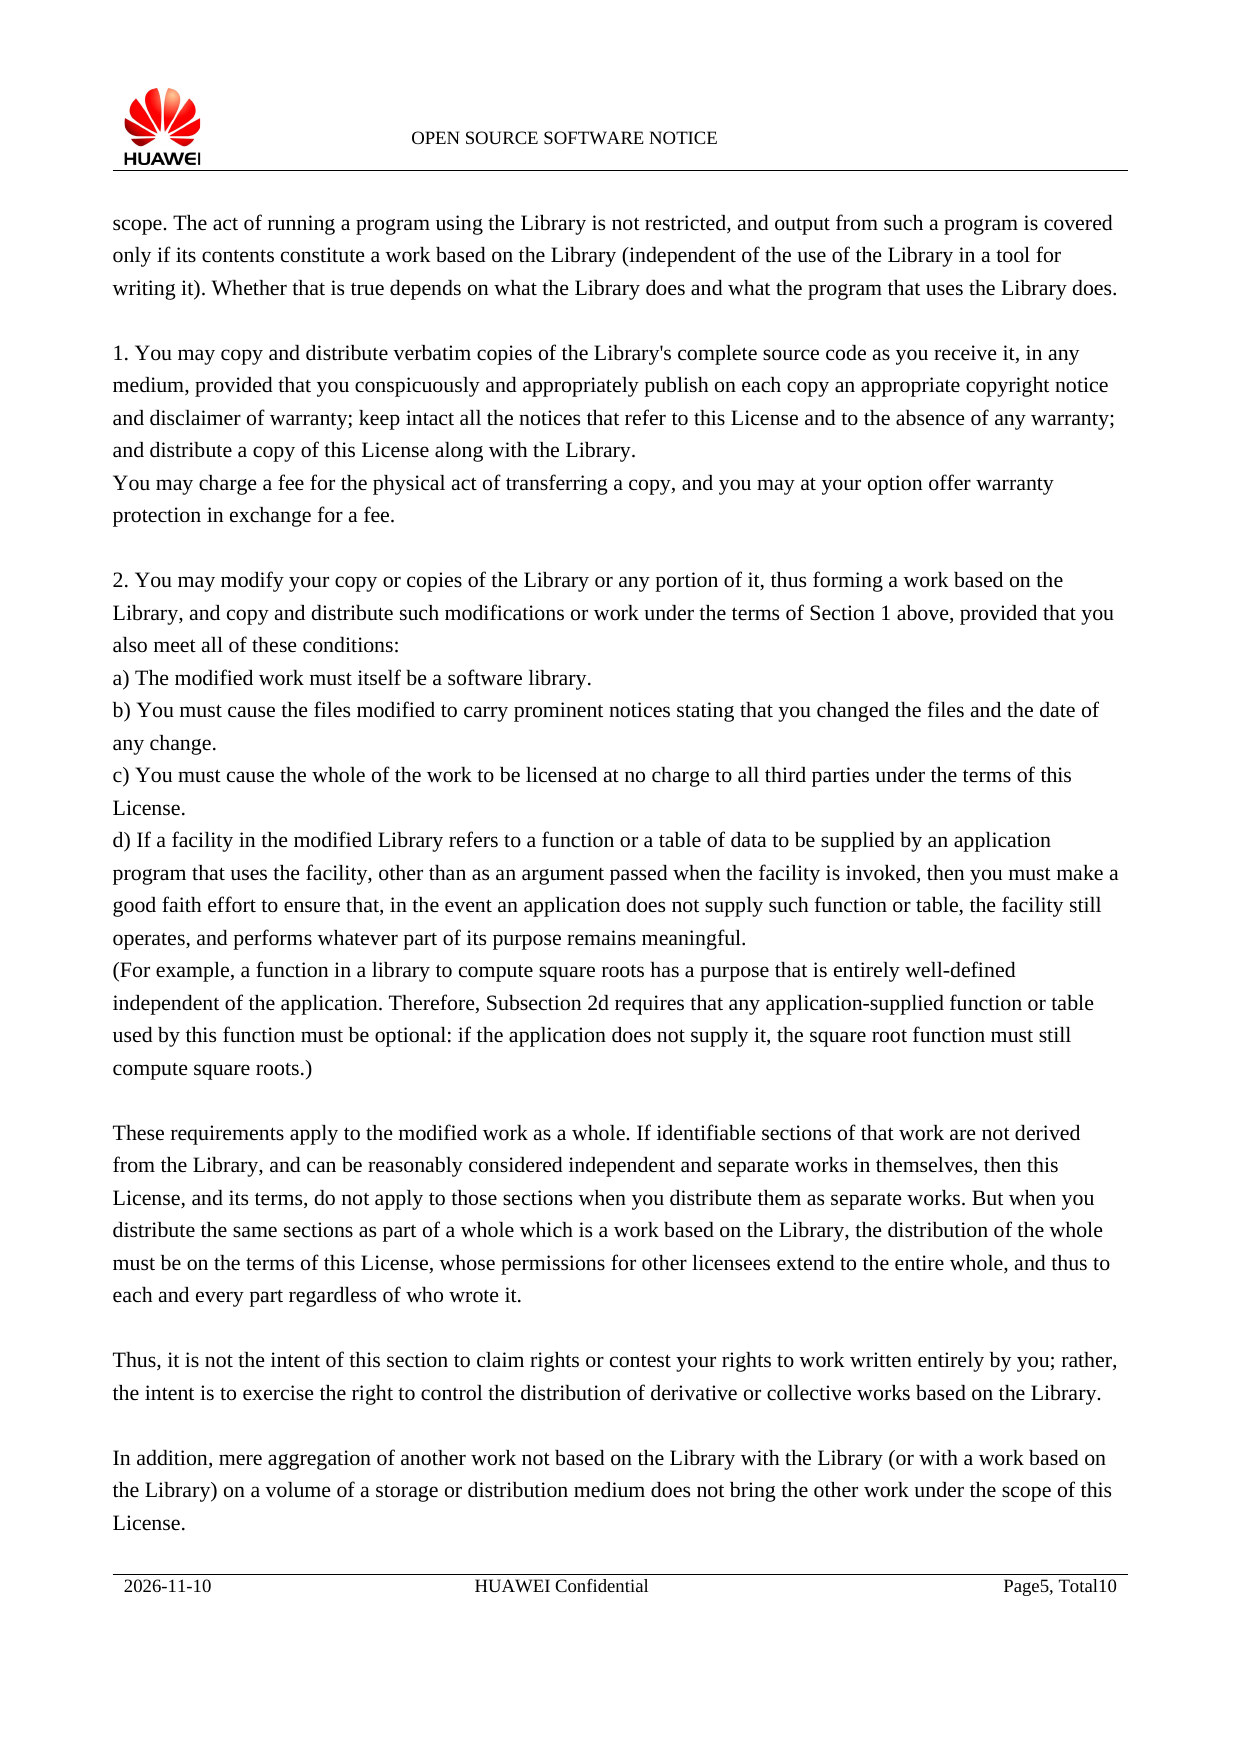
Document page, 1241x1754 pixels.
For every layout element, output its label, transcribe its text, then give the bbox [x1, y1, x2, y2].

picture [124, 88, 201, 165]
